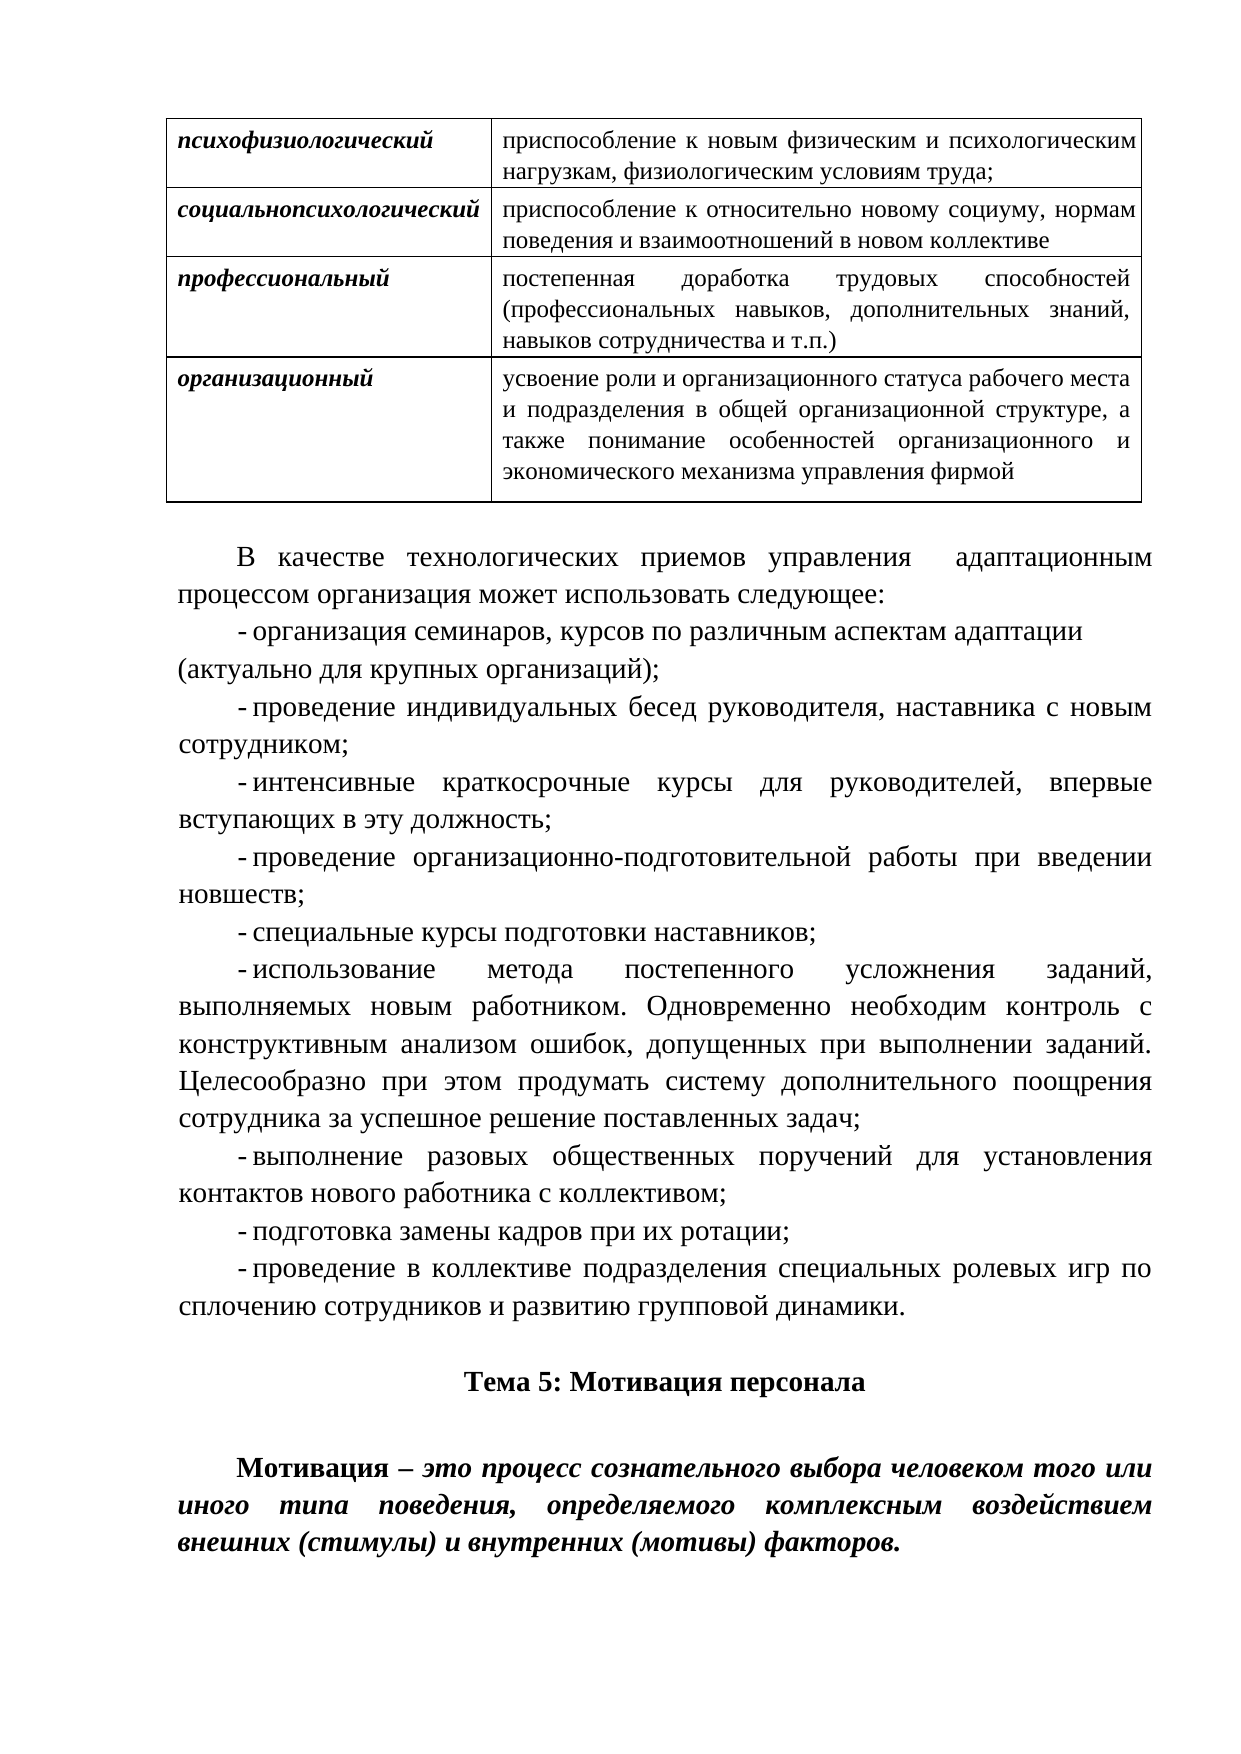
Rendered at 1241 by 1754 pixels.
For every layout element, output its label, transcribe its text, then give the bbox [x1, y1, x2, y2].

list выполнение разовых общественных поручений для установления контактов нового работника с коллективом; [178, 1138, 1153, 1208]
list проведение в коллективе подразделения специальных ролевых игр по сплочению сотрудников и развитию групповой динамики. [178, 1250, 1153, 1321]
list проведение организационно-подготовительной работы при введении новшеств; [178, 839, 1153, 909]
text В качестве технологических приемов управления адаптационным процессом организация может использовать следующее: [177, 539, 1153, 609]
table_cell профессиональный [167, 257, 491, 356]
table_cell приспособление к относительно новому социуму, нормам поведения и взаимоотношений в новом коллективе [492, 188, 1141, 256]
list организация семинаров, курсов по различным аспектам адаптации [178, 613, 1153, 647]
table_cell социальнопсихологический [167, 188, 491, 256]
table_header психофизиологический [167, 119, 491, 187]
text Мотивация – это процесс сознательного выбора человеком того или иного типа поведения, определяемого комплексным воздействием внешних (стимулы) и внутренних (мотивы) факторов. [177, 1450, 1153, 1558]
list использование метода постепенного усложнения заданий, выполняемых новым работником. Одновременно необходим контроль с конструктивным анализом ошибок, допущенных при выполнении заданий. Целесообразно при этом продумать систему дополнительного поощрения сотрудника за успешное решение поставленных задач; [178, 951, 1153, 1134]
list специальные курсы подготовки наставников; [178, 914, 1153, 947]
subtitle Тема 5: Мотивация персонала [177, 1364, 1152, 1397]
table_cell организационный [167, 358, 491, 501]
list проведение индивидуальных бесед руководителя, наставника с новым сотрудником; [178, 689, 1153, 760]
list интенсивные краткосрочные курсы для руководителей, впервые вступающих в эту должность; [178, 764, 1153, 834]
table_cell усвоение роли и организационного статуса рабочего места и подразделения в общей организационной структуре, а также понимание особенностей организационного и экономического механизма управления фирмой [492, 358, 1141, 501]
table_header приспособление к новым физическим и психологическим нагрузкам, физиологическим условиям труда; [492, 119, 1141, 187]
table_cell постепенная доработка трудовых способностей (профессиональных навыков, дополнительных знаний, навыков сотрудничества и т.п.) [492, 257, 1141, 356]
list подготовка замены кадров при их ротации; [178, 1213, 1153, 1246]
text (актуально для крупных организаций); [177, 651, 1153, 685]
